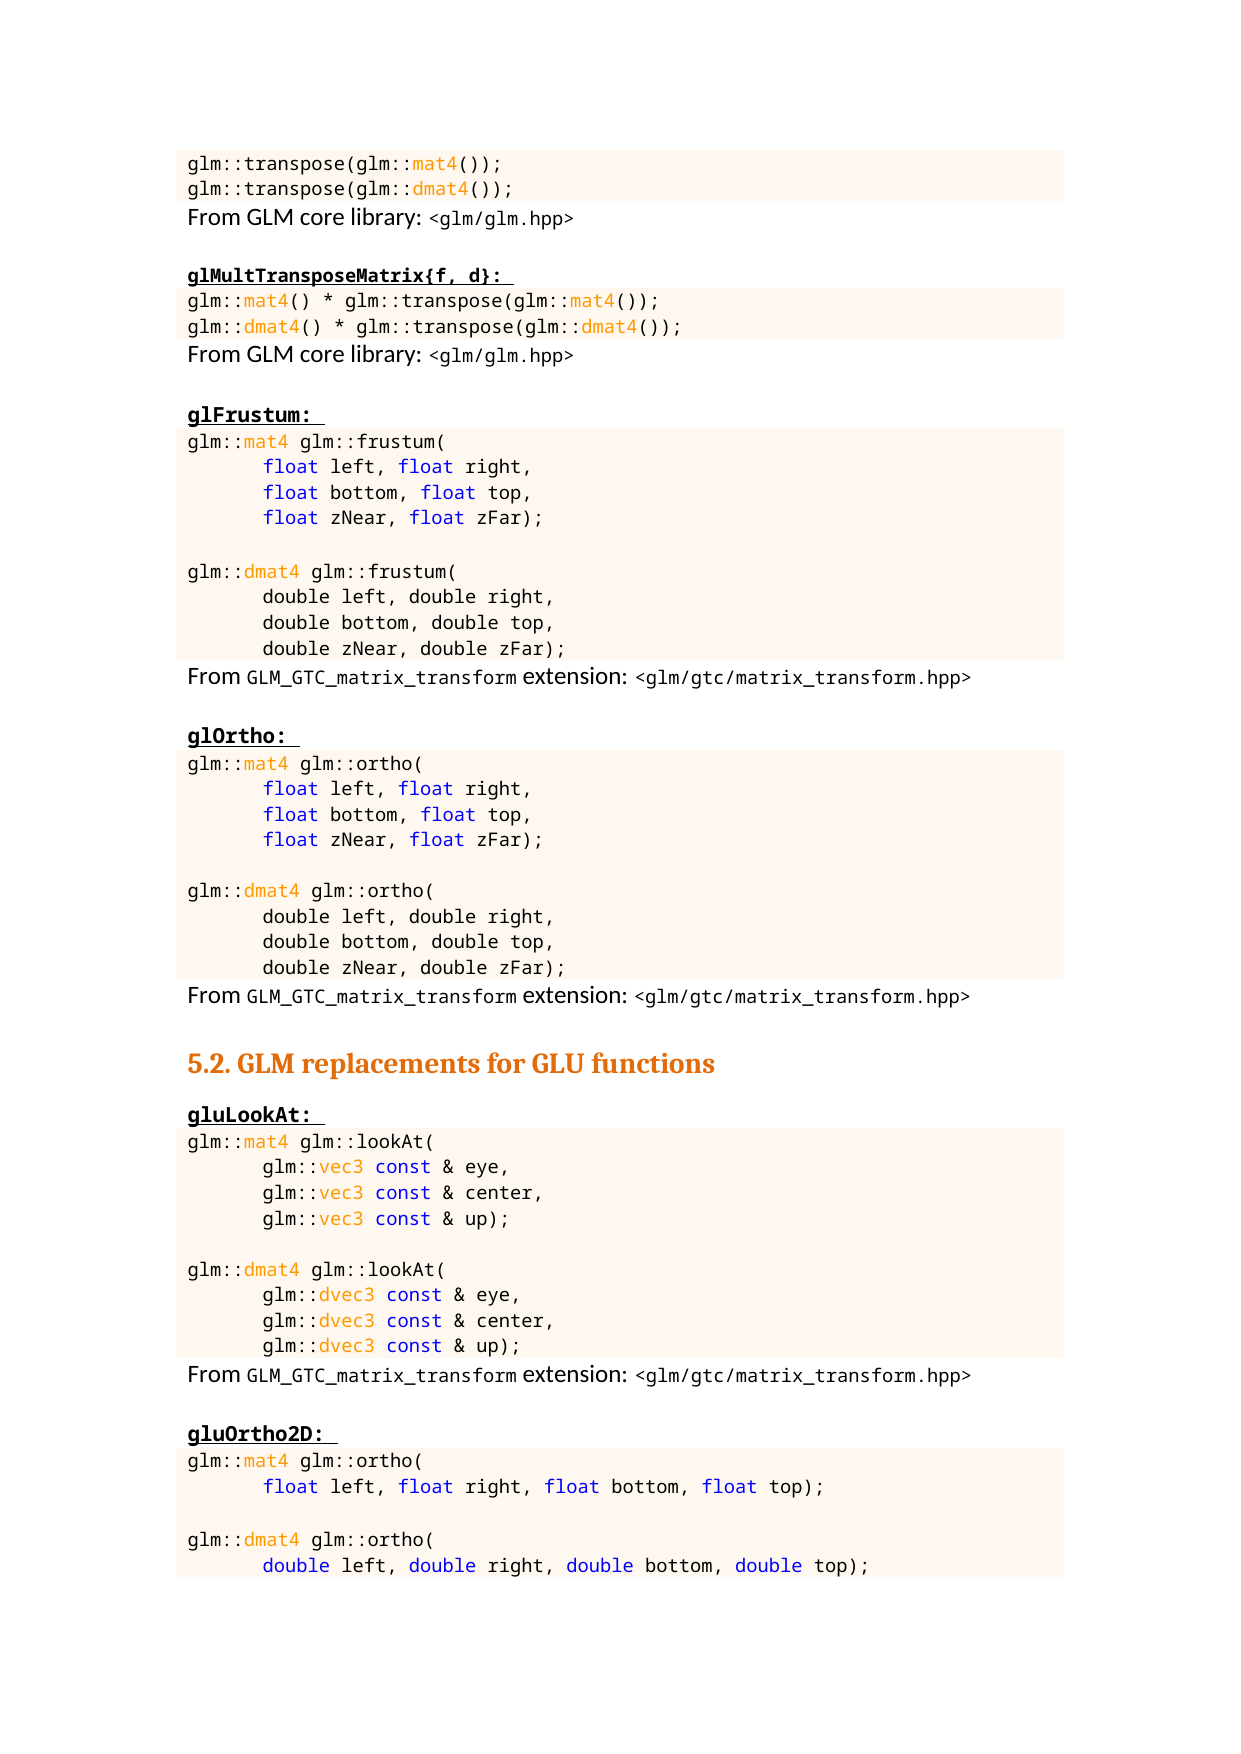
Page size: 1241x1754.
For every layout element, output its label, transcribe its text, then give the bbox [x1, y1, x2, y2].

text From GLM_GTC_matrix_transform extension: <glm/gtc/matrix_transform.hpp> [187, 660, 1053, 691]
text From GLM core library: <glm/glm.hpp> [187, 339, 1053, 369]
text gluLookAt: [187, 1100, 1053, 1128]
table_header glm::transpose(glm::mat4()); glm::transpose(glm::dmat4()); [176, 150, 1064, 201]
text glOrtho: [187, 721, 1053, 750]
subtitle 5.2. GLM replacements for GLU functions [187, 1047, 1053, 1081]
text From GLM_GTC_matrix_transform extension: <glm/gtc/matrix_transform.hpp> [187, 979, 1053, 1010]
table_header glm::mat4 glm::ortho( float left, float right, float bottom, float top); glm::dmat4 glm::ortho( double left, double right, double bottom, double top); [176, 1448, 1064, 1577]
table_header glm::mat4 glm::ortho( float left, float right, float bottom, float top, float zNear, float zFar); glm::dmat4 glm::ortho( double left, double right, double bottom, double top, double zNear, double zFar); [176, 750, 1064, 979]
table_header glm::mat4() * glm::transpose(glm::mat4()); glm::dmat4() * glm::transpose(glm::dmat4()); [176, 288, 1064, 339]
text gluOrtho2D: [187, 1419, 1053, 1447]
text From GLM_GTC_matrix_transform extension: <glm/gtc/matrix_transform.hpp> [187, 1358, 1053, 1388]
text From GLM core library: <glm/glm.hpp> [187, 201, 1053, 232]
text glMultTransposeMatrix{f, d}: [187, 262, 1053, 288]
table_header glm::mat4 glm::frustum( float left, float right, float bottom, float top, float zNear, float zFar); glm::dmat4 glm::frustum( double left, double right, double bottom, double top, double zNear, double zFar); [176, 428, 1064, 660]
table_header glm::mat4 glm::lookAt( glm::vec3 const & eye, glm::vec3 const & center, glm::vec3 const & up); glm::dmat4 glm::lookAt( glm::dvec3 const & eye, glm::dvec3 const & center, glm::dvec3 const & up); [176, 1128, 1064, 1358]
text glFrustum: [187, 400, 1053, 428]
